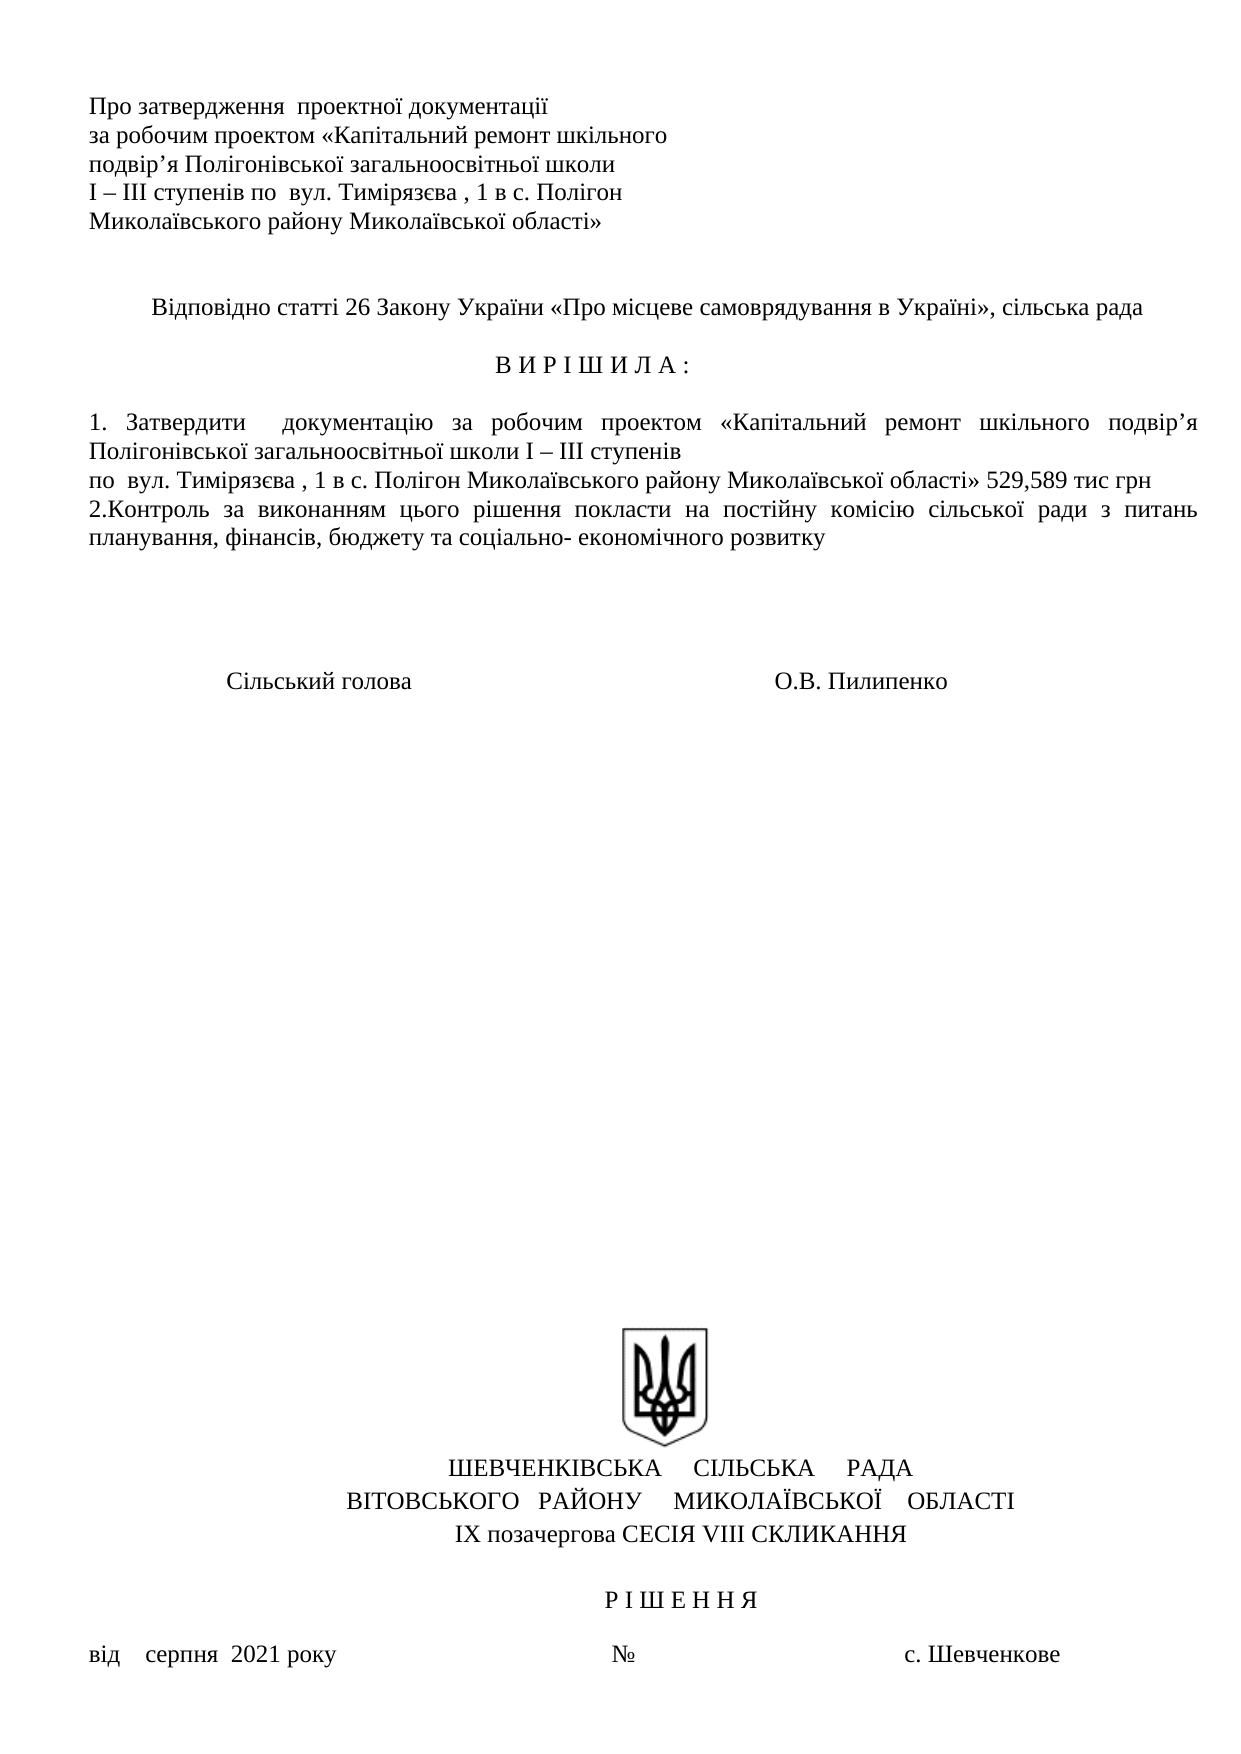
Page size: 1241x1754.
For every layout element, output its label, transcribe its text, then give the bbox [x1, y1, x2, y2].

text подвір’я Полігонівської загальноосвітньої школи [89, 149, 1198, 177]
text Про затвердження проектної документації [89, 91, 1198, 120]
text 2.Контроль за виконанням цього рішення покласти на постійну комісію сільської ради з питань планування, фінансів, бюджету та соціально- економічного розвитку [89, 494, 1198, 551]
text від серпня 2021 року № с. Шевченкове [89, 1639, 1198, 1667]
text за робочим проектом «Капітальний ремонт шкільного [89, 120, 1198, 149]
text ШЕВЧЕНКІВСЬКА СІЛЬСЬКА РАДА ВІТОВСЬКОГО РАЙОНУ МИКОЛАЇВСЬКОЇ ОБЛАСТІ ІХ позачергова СЕСІЯ VІІІ СКЛИКАННЯ [148, 1453, 1214, 1548]
text ВИРІШИЛА: [89, 350, 1198, 379]
picture [621, 1327, 709, 1448]
text по вул. Тимірязєва , 1 в с. Полігон Миколаївського району Миколаївської області» 529,589 тис грн [89, 465, 1198, 494]
text Сільський голова О.В. Пилипенко [89, 666, 1198, 695]
text Миколаївського району Миколаївської області» [89, 206, 1198, 235]
text Р І Ш Е Н Н Я [148, 1585, 1214, 1614]
text 1. Затвердити документацію за робочим проектом «Капітальний ремонт шкільного подвір’я Полігонівської загальноосвітньої школи І – ІІІ ступенів [89, 407, 1198, 465]
text І – ІІІ ступенів по вул. Тимірязєва , 1 в с. Полігон [89, 177, 1198, 206]
text Відповідно статті 26 Закону України «Про місцеве самоврядування в Україні», сільська рада [89, 292, 1198, 321]
